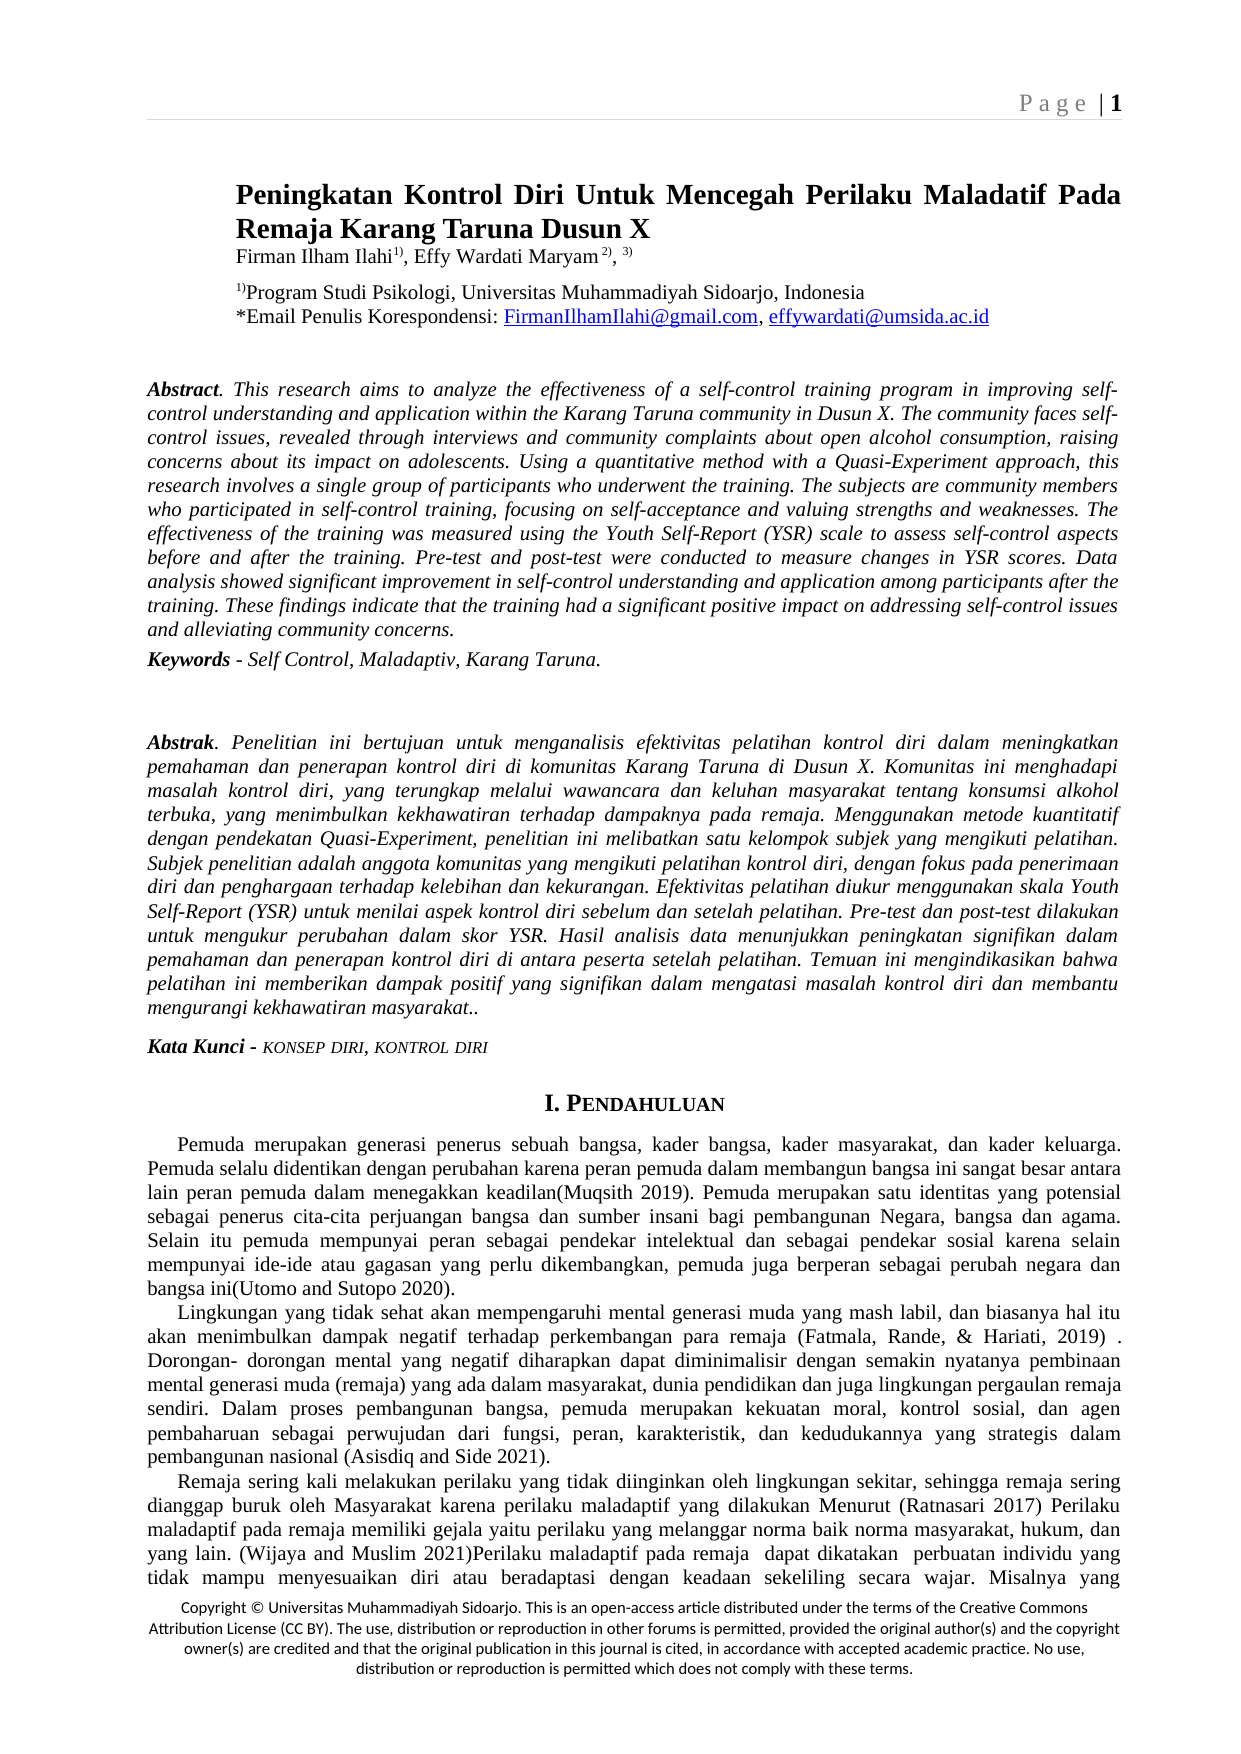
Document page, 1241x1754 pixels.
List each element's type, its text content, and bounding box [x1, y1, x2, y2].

text Keywords - Self Control, Maladaptiv, Karang Taruna. [147, 647, 1122, 671]
title Peningkatan Kontrol Diri Untuk Mencegah Perilaku Maladatif Pada Remaja Karang Taruna Dusun X [236, 177, 1122, 244]
text 1)Program Studi Psikologi, Universitas Muhammadiyah Sidoarjo, Indonesia [236, 280, 1122, 304]
text Kata Kunci - konsep diri, kontrol diri [147, 1034, 1122, 1058]
text Lingkungan yang tidak sehat akan mempengaruhi mental generasi muda yang mash labil, dan biasanya hal itu akan menimbulkan dampak negatif terhadap perkembangan para remaja . Dorongan- dorongan mental yang negatif diharapkan dapat diminimalisir dengan semakin nyatanya pembinaan mental generasi muda (remaja) yang ada dalam masyarakat, dunia pendidikan dan juga lingkungan pergaulan remaja sendiri. Dalam proses pembangunan bangsa, pemuda merupakan kekuatan moral, kontrol sosial, dan agen pembaharuan sebagai perwujudan dari fungsi, peran, karakteristik, dan kedudukannya yang strategis dalam pembangunan nasional (Asisdiq and Side 2021). [147, 1300, 1122, 1468]
text Abstrak. Penelitian ini bertujuan untuk menganalisis efektivitas pelatihan kontrol diri dalam meningkatkan pemahaman dan penerapan kontrol diri di komunitas Karang Taruna di Dusun X. Komunitas ini menghadapi masalah kontrol diri, yang terungkap melalui wawancara dan keluhan masyarakat tentang konsumsi alkohol terbuka, yang menimbulkan kekhawatiran terhadap dampaknya pada remaja. Menggunakan metode kuantitatif dengan pendekatan Quasi-Experiment, penelitian ini melibatkan satu kelompok subjek yang mengikuti pelatihan. Subjek penelitian adalah anggota komunitas yang mengikuti pelatihan kontrol diri, dengan fokus pada penerimaan diri dan penghargaan terhadap kelebihan dan kekurangan. Efektivitas pelatihan diukur menggunakan skala Youth Self-Report (YSR) untuk menilai aspek kontrol diri sebelum dan setelah pelatihan. Pre-test dan post-test dilakukan untuk mengukur perubahan dalam skor YSR. Hasil analisis data menunjukkan peningkatan signifikan dalam pemahaman dan penerapan kontrol diri di antara peserta setelah pelatihan. Temuan ini mengindikasikan bahwa pelatihan ini memberikan dampak positif yang signifikan dalam mengatasi masalah kontrol diri dan membantu mengurangi kekhawatiran masyarakat.. [147, 730, 1122, 1019]
text *Email Penulis Korespondensi: FirmanIlhamIlahi@gmail.com, effywardati@umsida.ac.id [236, 304, 1122, 328]
text Firman Ilham Ilahi1), Effy Wardati Maryam 2), 3) [236, 244, 1122, 268]
text Pemuda merupakan generasi penerus sebuah bangsa, kader bangsa, kader masyarakat, dan kader keluarga. Pemuda selalu didentikan dengan perubahan karena peran pemuda dalam membangun bangsa ini sangat besar antara lain peran pemuda dalam menegakkan keadilan(Muqsith 2019). Pemuda merupakan satu identitas yang potensial sebagai penerus cita-cita perjuangan bangsa dan sumber insani bagi pembangunan Negara, bangsa dan agama. Selain itu pemuda mempunyai peran sebagai pendekar intelektual dan sebagai pendekar sosial karena selain mempunyai ide-ide atau gagasan yang perlu dikembangkan, pemuda juga berperan sebagai perubah negara dan bangsa ini(Utomo and Sutopo 2020). [147, 1132, 1122, 1300]
subtitle I. Pendahuluan [147, 1088, 1122, 1117]
text Abstract. This research aims to analyze the effectiveness of a self-control training program in improving self-control understanding and application within the Karang Taruna community in Dusun X. The community faces self-control issues, revealed through interviews and community complaints about open alcohol consumption, raising concerns about its impact on adolescents. Using a quantitative method with a Quasi-Experiment approach, this research involves a single group of participants who underwent the training. The subjects are community members who participated in self-control training, focusing on self-acceptance and valuing strengths and weaknesses. The effectiveness of the training was measured using the Youth Self-Report (YSR) scale to assess self-control aspects before and after the training. Pre-test and post-test were conducted to measure changes in YSR scores. Data analysis showed significant improvement in self-control understanding and application among participants after the training. These findings indicate that the training had a significant positive impact on addressing self-control issues and alleviating community concerns. [147, 377, 1122, 641]
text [147, 1468, 1122, 1589]
